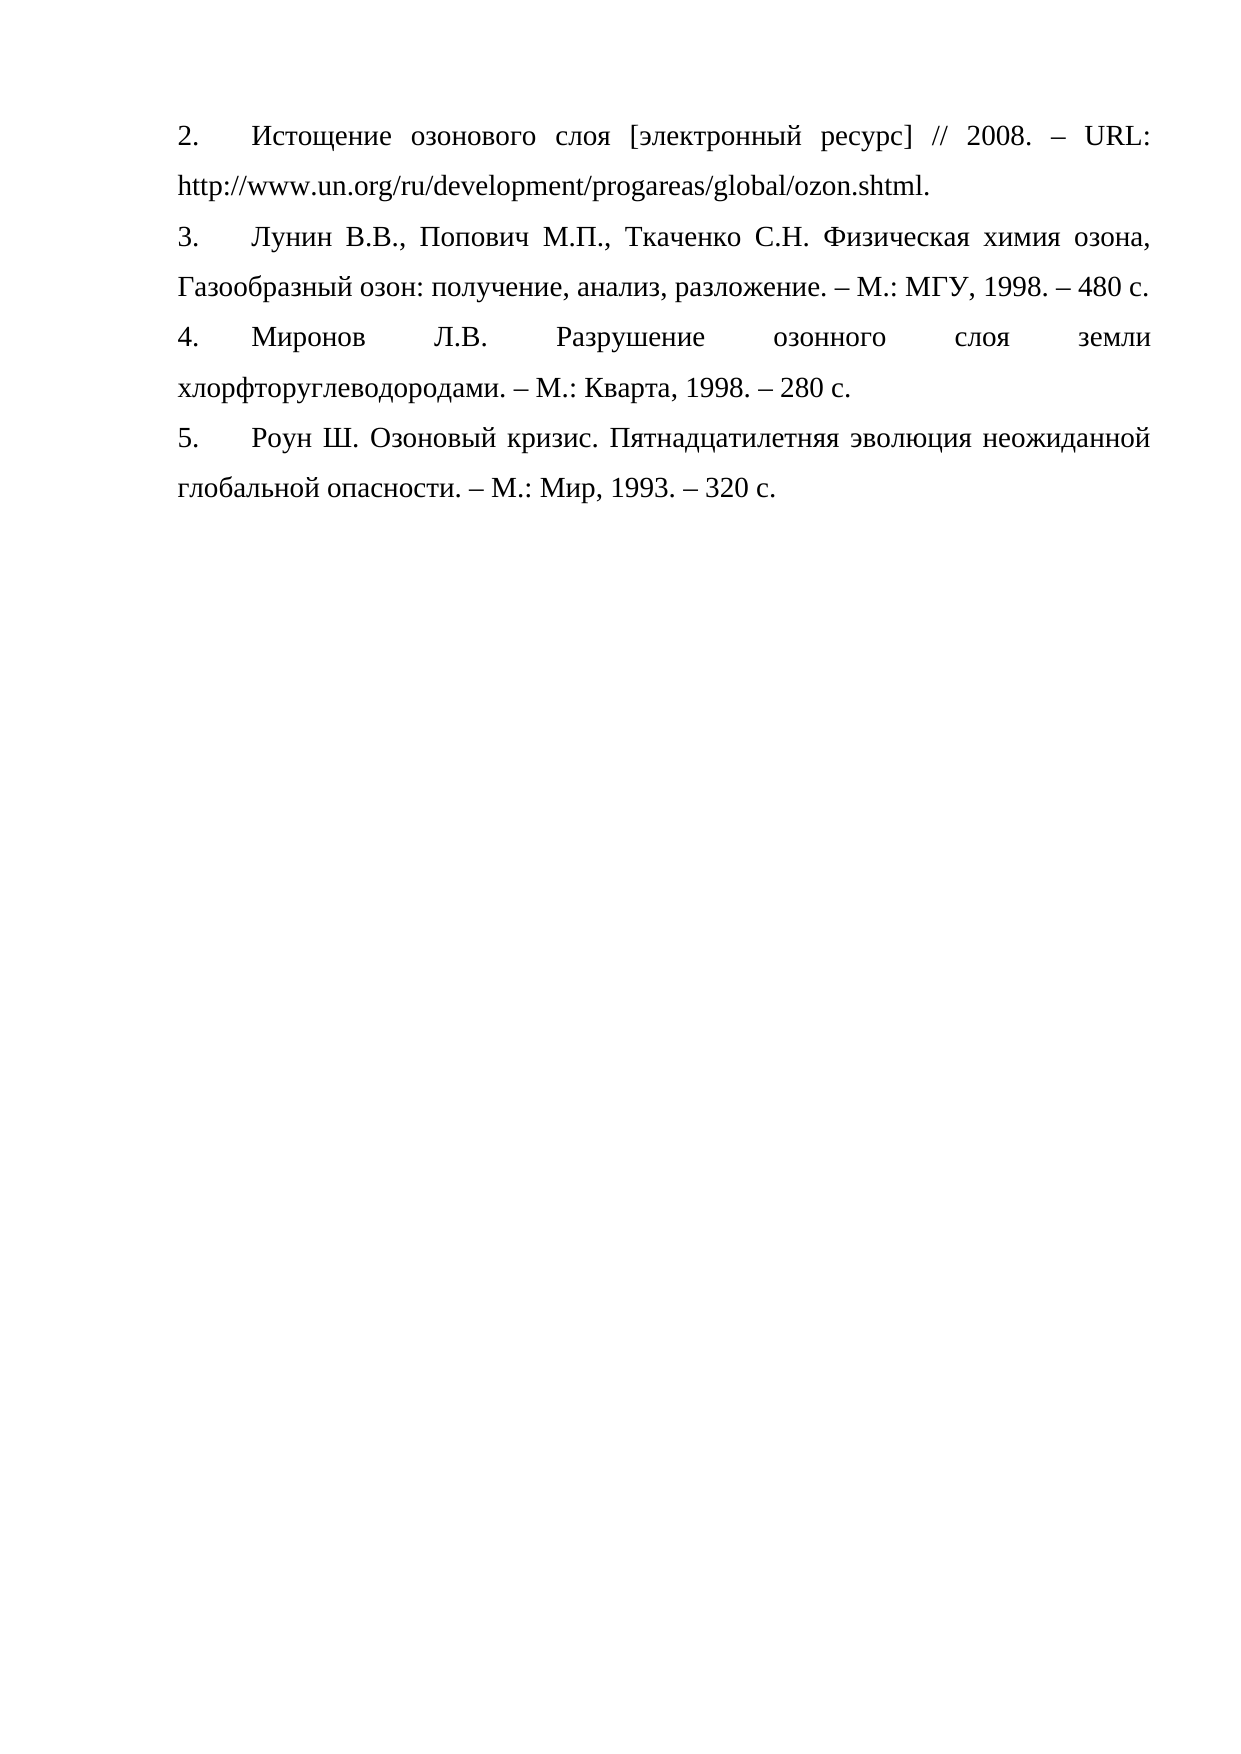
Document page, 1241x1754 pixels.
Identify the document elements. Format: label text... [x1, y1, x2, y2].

list Лунин В.В., Попович М.П., Ткаченко С.Н. Физическая химия озона, Газообразный озон: получение, анализ, разложение. – М.: МГУ, 1998. – 480 с. [177, 219, 1152, 303]
list Роун Ш. Озоновый кризис. Пятнадцатилетняя эволюция неожиданной глобальной опасности. – М.: Мир, 1993. – 320 с. [177, 420, 1152, 504]
list Истощение озонового слоя [электронный ресурс] // 2008. – URL: http://www.un.org/ru/development/progareas/global/ozon.shtml. [177, 118, 1152, 202]
list Миронов Л.В. Разрушение озонного слоя земли хлорфторуглеводородами. – М.: Кварта, 1998. – 280 с. [177, 319, 1152, 403]
